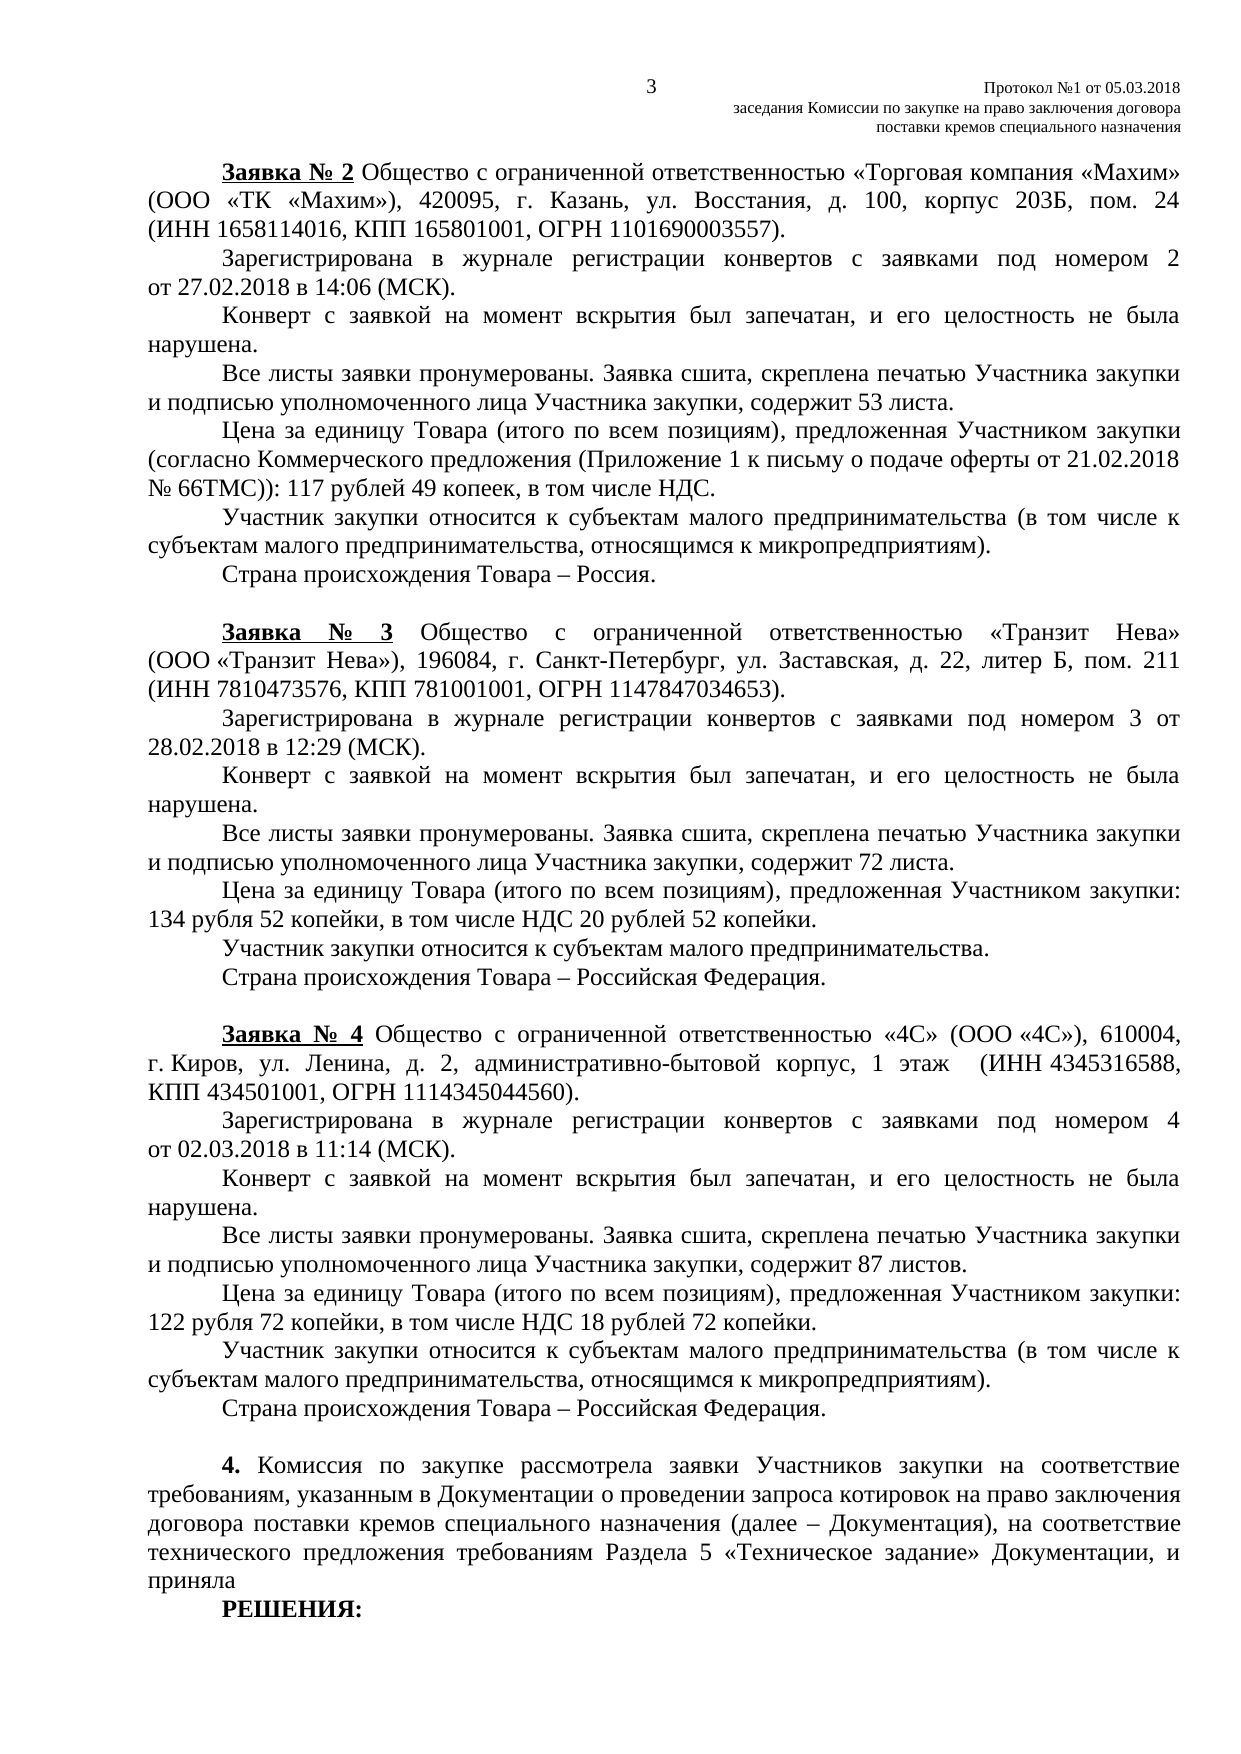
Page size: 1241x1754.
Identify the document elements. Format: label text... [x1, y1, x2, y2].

text 4. Комиссия по закупке рассмотрела заявки Участников закупки на соответствие требованиям, указанным в Документации о проведении запроса котировок на право заключения договора поставки кремов специального назначения (далее – Документация), на соответствие технического предложения требованиям Раздела 5 «Техническое задание» Документации, и приняла [148, 1450, 1181, 1594]
text Заявка № 4 Общество с ограниченной ответственностью «4С» (ООО «4С»), 610004, г. Киров, ул. Ленина, д. 2, административно-бытовой корпус, 1 этаж (ИНН 4345316588, КПП 434501001, ОГРН 1114345044560). [148, 1019, 1181, 1105]
text Конверт с заявкой на момент вскрытия был запечатан, и его целостность не была нарушена. [148, 1163, 1181, 1220]
text Зарегистрирована в журнале регистрации конвертов с заявками под номером 4 от 02.03.2018 в 11:14 (МСК). [148, 1105, 1181, 1163]
text Цена за единицу Товара (итого по всем позициям), предложенная Участником закупки (согласно Коммерческого предложения (Приложение 1 к письму о подаче оферты от 21.02.2018 № 66ТМС)): 117 рублей 49 копеек, в том числе НДС. [148, 415, 1181, 502]
text Цена за единицу Товара (итого по всем позициям), предложенная Участником закупки: 122 рубля 72 копейки, в том числе НДС 18 рублей 72 копейки. [148, 1278, 1181, 1335]
text Заявка № 3 Общество с ограниченной ответственностью «Транзит Нева» (ООО «Транзит Нева»), 196084, г. Санкт-Петербург, ул. Заставская, д. 22, литер Б, пом. 211 (ИНН 7810473576, КПП 781001001, ОГРН 1147847034653). [148, 617, 1181, 703]
text Страна происхождения Товара – Российская Федерация. [148, 1393, 1181, 1422]
text Все листы заявки пронумерованы. Заявка сшита, скреплена печатью Участника закупки и подписью уполномоченного лица Участника закупки, содержит 87 листов. [148, 1220, 1181, 1278]
text Все листы заявки пронумерованы. Заявка сшита, скреплена печатью Участника закупки и подписью уполномоченного лица Участника закупки, содержит 72 листа. [148, 818, 1181, 875]
text Заявка № 2 Общество с ограниченной ответственностью «Торговая компания «Махим» (ООО «ТК «Махим»), 420095, г. Казань, ул. Восстания, д. 100, корпус 203Б, пом. 24 (ИНН 1658114016, КПП 165801001, ОГРН 1101690003557). [148, 157, 1181, 243]
text Конверт с заявкой на момент вскрытия был запечатан, и его целостность не была нарушена. [148, 300, 1181, 358]
text Зарегистрирована в журнале регистрации конвертов с заявками под номером 3 от 28.02.2018 в 12:29 (МСК). [148, 703, 1181, 760]
text Конверт с заявкой на момент вскрытия был запечатан, и его целостность не была нарушена. [148, 760, 1181, 818]
text РЕШЕНИЯ: [148, 1594, 1181, 1623]
text Все листы заявки пронумерованы. Заявка сшита, скреплена печатью Участника закупки и подписью уполномоченного лица Участника закупки, содержит 53 листа. [148, 358, 1181, 415]
text Цена за единицу Товара (итого по всем позициям), предложенная Участником закупки: 134 рубля 52 копейки, в том числе НДС 20 рублей 52 копейки. [148, 875, 1181, 933]
text Участник закупки относится к субъектам малого предпринимательства. [148, 933, 1181, 962]
text Страна происхождения Товара – Российская Федерация. [148, 962, 1181, 990]
text Зарегистрирована в журнале регистрации конвертов с заявками под номером 2 от 27.02.2018 в 14:06 (МСК). [148, 243, 1181, 300]
text Страна происхождения Товара – Россия. [148, 559, 1181, 588]
